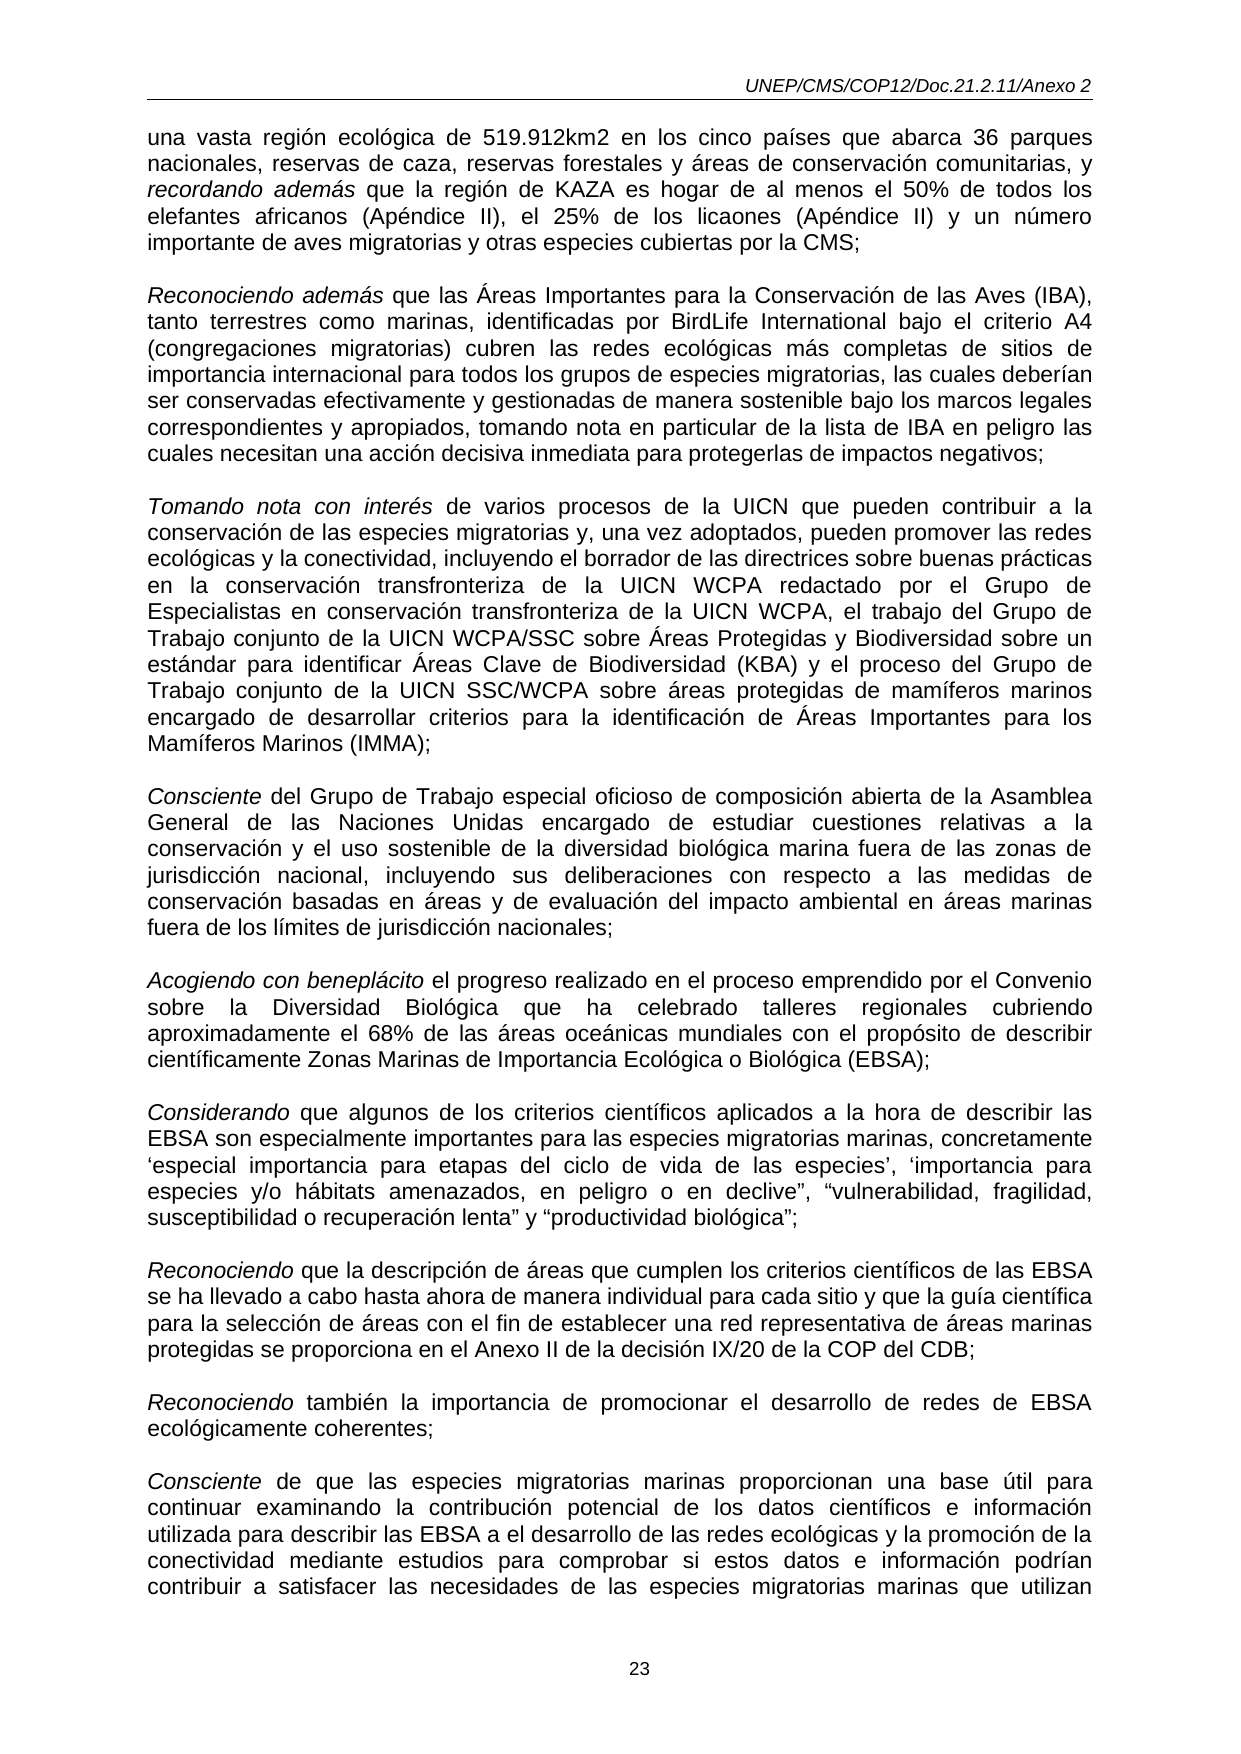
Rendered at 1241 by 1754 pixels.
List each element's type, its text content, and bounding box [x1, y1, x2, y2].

text Reconociendo que la descripción de áreas que cumplen los criterios científicos de las EBSA se ha llevado a cabo hasta ahora de manera individual para cada sitio y que la guía científica para la selección de áreas con el fin de establecer una red representativa de áreas marinas protegidas se proporciona en el Anexo II de la decisión IX/20 de la COP del CDB; [147, 1257, 1093, 1362]
text Considerando que algunos de los criterios científicos aplicados a la hora de describir las EBSA son especialmente importantes para las especies migratorias marinas, concretamente ‘especial importancia para etapas del ciclo de vida de las especies’, ‘importancia para especies y/o hábitats amenazados, en peligro o en declive”, “vulnerabilidad, fragilidad, susceptibilidad o recuperación lenta” y “productividad biológica”; [147, 1099, 1093, 1231]
text Acogiendo con beneplácito el progreso realizado en el proceso emprendido por el Convenio sobre la Diversidad Biológica que ha celebrado talleres regionales cubriendo aproximadamente el 68% de las áreas oceánicas mundiales con el propósito de describir científicamente Zonas Marinas de Importancia Ecológica o Biológica (EBSA); [147, 967, 1093, 1072]
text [147, 1468, 1093, 1599]
text Tomando nota con interés de varios procesos de la UICN que pueden contribuir a la conservación de las especies migratorias y, una vez adoptados, pueden promover las redes ecológicas y la conectividad, incluyendo el borrador de las directrices sobre buenas prácticas en la conservación transfronteriza de la UICN WCPA redactado por el Grupo de Especialistas en conservación transfronteriza de la UICN WCPA, el trabajo del Grupo de Trabajo conjunto de la UICN WCPA/SSC sobre Áreas Protegidas y Biodiversidad sobre un estándar para identificar Áreas Clave de Biodiversidad (KBA) y el proceso del Grupo de Trabajo conjunto de la UICN SSC/WCPA sobre áreas protegidas de mamíferos marinos encargado de desarrollar criterios para la identificación de Áreas Importantes para los Mamíferos Marinos (IMMA); [147, 493, 1093, 756]
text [147, 124, 1093, 256]
text Consciente del Grupo de Trabajo especial oficioso de composición abierta de la Asamblea General de las Naciones Unidas encargado de estudiar cuestiones relativas a la conservación y el uso sostenible de la diversidad biológica marina fuera de las zonas de jurisdicción nacional, incluyendo sus deliberaciones con respecto a las medidas de conservación basadas en áreas y de evaluación del impacto ambiental en áreas marinas fuera de los límites de jurisdicción nacionales; [147, 783, 1093, 941]
text Reconociendo además que las Áreas Importantes para la Conservación de las Aves (IBA), tanto terrestres como marinas, identificadas por BirdLife International bajo el criterio A4 (congregaciones migratorias) cubren las redes ecológicas más completas de sitios de importancia internacional para todos los grupos de especies migratorias, las cuales deberían ser conservadas efectivamente y gestionadas de manera sostenible bajo los marcos legales correspondientes y apropiados, tomando nota en particular de la lista de IBA en peligro las cuales necesitan una acción decisiva inmediata para protegerlas de impactos negativos; [147, 282, 1093, 466]
text Reconociendo también la importancia de promocionar el desarrollo de redes de EBSA ecológicamente coherentes; [147, 1389, 1093, 1441]
